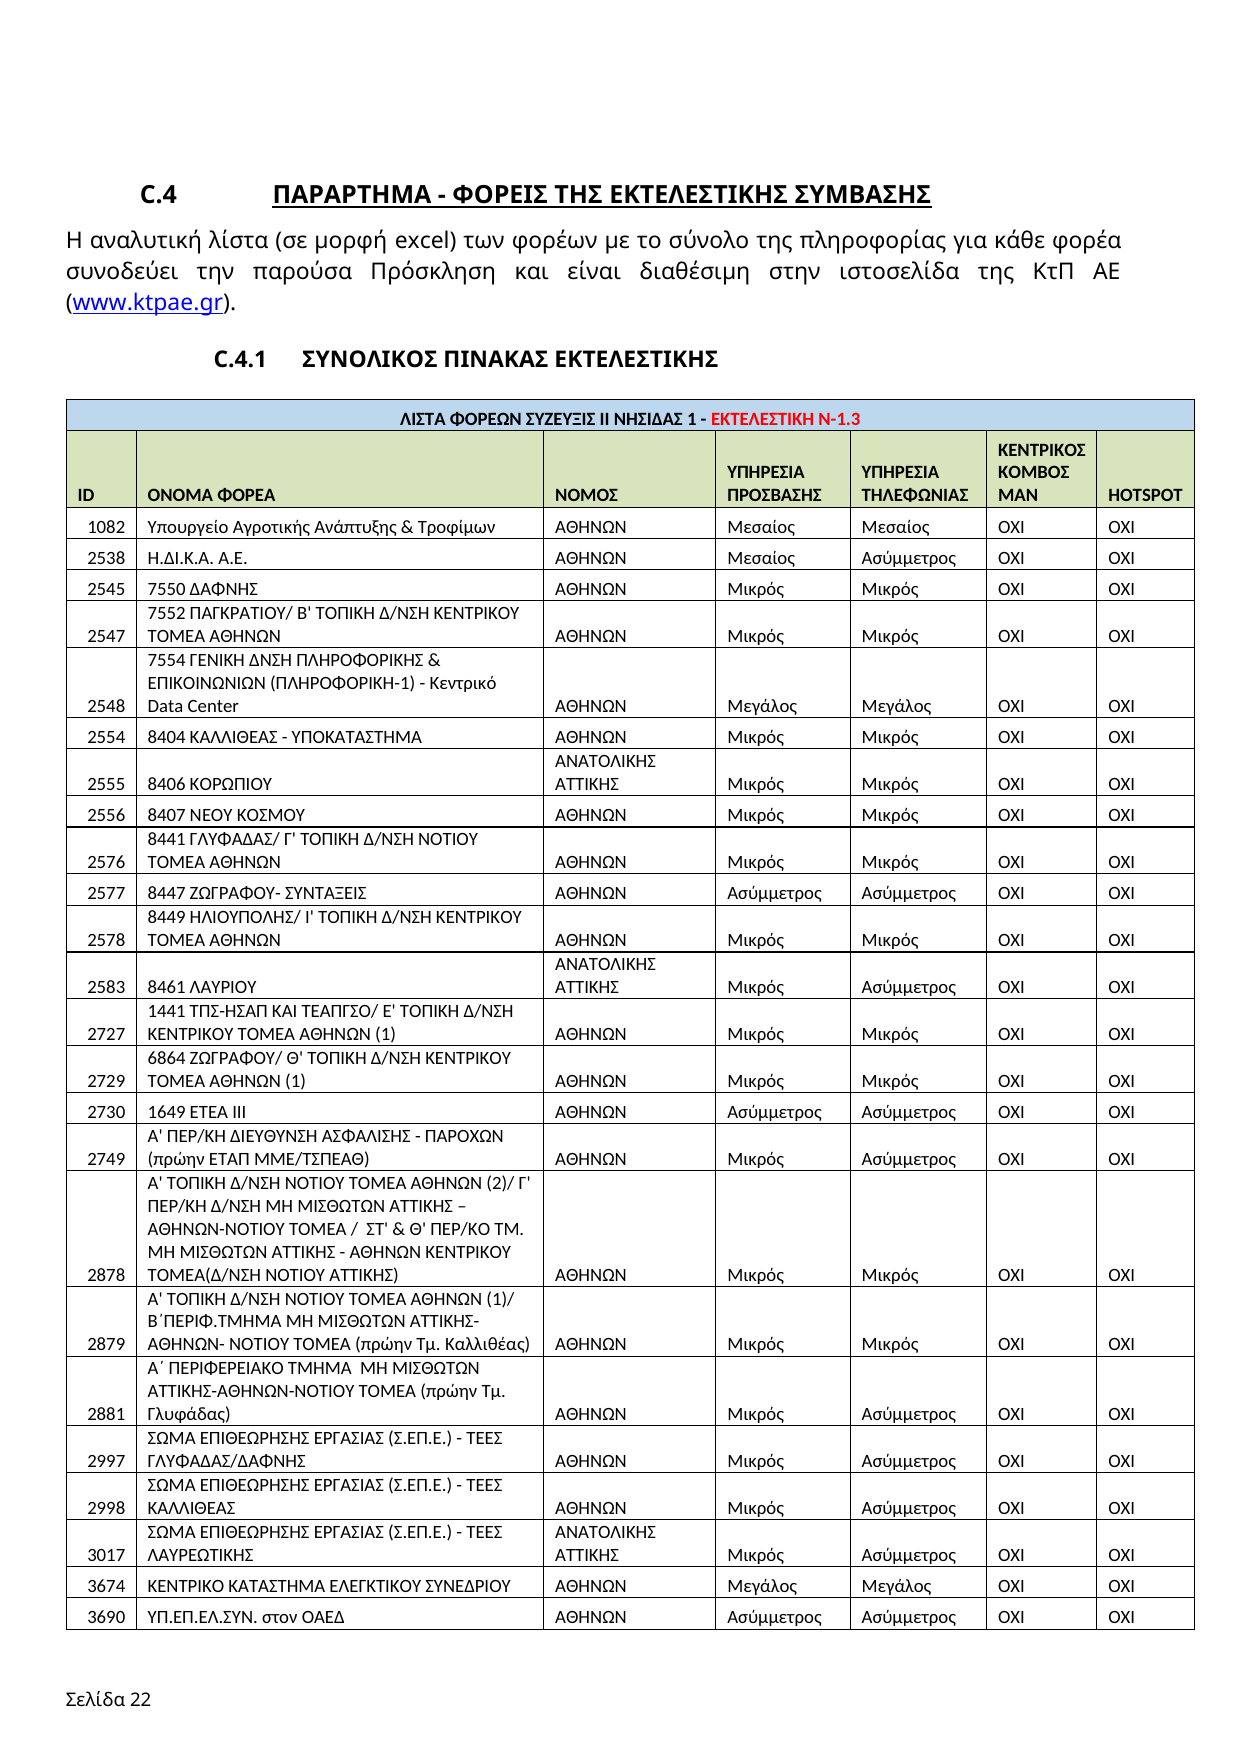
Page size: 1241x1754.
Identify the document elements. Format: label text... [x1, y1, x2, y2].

table_cell Ασύμμετρος [851, 953, 986, 998]
table_cell OXI [1097, 749, 1194, 795]
table_cell 2879 [67, 1287, 136, 1356]
table_cell OXI [987, 1171, 1096, 1286]
table_cell OXI [987, 953, 1096, 998]
table_cell 2729 [67, 1046, 136, 1092]
table_cell Υπουργείο Αγροτικής Ανάπτυξης & Τροφίμων [137, 508, 543, 538]
table_cell ΑΘΗΝΩΝ [544, 718, 715, 748]
table_cell ΑΘΗΝΩΝ [544, 1473, 715, 1519]
table_cell 8404 ΚΑΛΛΙΘΕΑΣ - ΥΠΟΚΑΤΑΣΤΗΜΑ [137, 718, 543, 748]
table_cell OXI [987, 749, 1096, 795]
table_cell ΑΘΗΝΩΝ [544, 828, 715, 873]
table_cell OXI [987, 1473, 1096, 1519]
table_cell 2727 [67, 999, 136, 1045]
table_cell ΑΘΗΝΩΝ [544, 508, 715, 538]
table_cell Μικρός [716, 1357, 850, 1425]
table_cell 8407 ΝΕΟΥ ΚΟΣΜΟΥ [137, 796, 543, 826]
table_cell OXI [987, 539, 1096, 569]
table_cell OXI [987, 1426, 1096, 1472]
table_cell ΑΘΗΝΩΝ [544, 1357, 715, 1425]
table_cell OXI [987, 828, 1096, 873]
table_cell OXI [987, 601, 1096, 647]
table_cell ΑΝΑΤΟΛΙΚΗΣ ΑΤΤΙΚΗΣ [544, 953, 715, 998]
table_cell 8449 ΗΛΙΟΥΠΟΛΗΣ/ Ι' ΤΟΠΙΚΗ Δ/ΝΣΗ ΚΕΝΤΡΙΚΟΥ ΤΟΜΕΑ ΑΘΗΝΩΝ [137, 906, 543, 951]
table_cell Μικρός [851, 906, 986, 951]
table_cell Μικρός [851, 1287, 986, 1356]
table_cell 2554 [67, 718, 136, 748]
table_cell 8441 ΓΛΥΦΑΔΑΣ/ Γ' ΤΟΠΙΚΗ Δ/ΝΣΗ ΝΟΤΙΟΥ ΤΟΜΕΑ ΑΘΗΝΩΝ [137, 828, 543, 873]
table_cell Μικρός [851, 601, 986, 647]
table_cell Μεγάλος [851, 648, 986, 717]
table_cell 8461 ΛΑΥΡΙΟΥ [137, 953, 543, 998]
table_cell Ασύμμετρος [716, 1093, 850, 1123]
table_cell ID [67, 431, 136, 507]
table_cell HOTSPOT [1097, 431, 1194, 507]
table_cell Ασύμμετρος [851, 1124, 986, 1170]
table_cell ΑΘΗΝΩΝ [544, 874, 715, 904]
table_cell Μικρός [851, 749, 986, 795]
table_cell ΑΘΗΝΩΝ [544, 1567, 715, 1597]
table_cell Α' ΤΟΠΙΚΗ Δ/ΝΣΗ ΝΟΤΙΟΥ ΤΟΜΕΑ ΑΘΗΝΩΝ (1)/ Β΄ΠΕΡΙΦ.ΤΜΗΜΑ ΜΗ ΜΙΣΘΩΤΩΝ ΑΤΤΙΚΗΣ-ΑΘΗΝΩΝ- ΝΟΤΙΟY ΤΟΜΕΑ (πρώην Τμ. Καλλιθέας) [137, 1287, 543, 1356]
table_cell Μεγάλος [851, 1567, 986, 1597]
table_cell OXI [987, 1046, 1096, 1092]
table_cell Μικρός [716, 1046, 850, 1092]
table_cell ΣΩΜΑ ΕΠΙΘΕΩΡΗΣΗΣ ΕΡΓΑΣΙΑΣ (Σ.ΕΠ.Ε.) - ΤΕΕΣ ΚΑΛΛΙΘΕΑΣ [137, 1473, 543, 1519]
table_cell Μεγάλος [716, 1567, 850, 1597]
table_cell OXI [987, 1124, 1096, 1170]
table_cell 7554 ΓΕΝΙΚΗ ΔΝΣΗ ΠΛΗΡΟΦΟΡΙΚΗΣ & ΕΠΙΚΟΙΝΩΝΙΩΝ (ΠΛΗΡΟΦΟΡΙΚΗ-1) - Κεντρικό Data Center [137, 648, 543, 717]
table_cell 1441 ΤΠΣ-ΗΣΑΠ ΚΑΙ ΤΕΑΠΓΣΟ/ Ε' ΤΟΠΙΚΗ Δ/ΝΣΗ ΚΕΝΤΡΙΚΟΥ ΤΟΜΕΑ ΑΘΗΝΩΝ (1) [137, 999, 543, 1045]
table_cell Η.ΔΙ.Κ.Α. Α.Ε. [137, 539, 543, 569]
table_cell OXI [1097, 648, 1194, 717]
table_cell ΑΘΗΝΩΝ [544, 1598, 715, 1628]
table_cell OXI [1097, 1426, 1194, 1472]
table_cell Μικρός [716, 1124, 850, 1170]
table_cell Μικρός [851, 570, 986, 600]
table_cell ΑΘΗΝΩΝ [544, 1426, 715, 1472]
table_cell 2881 [67, 1357, 136, 1425]
table_cell Μεγάλος [716, 648, 850, 717]
table_cell OXI [1097, 601, 1194, 647]
table_cell Μικρός [851, 828, 986, 873]
table_cell 2545 [67, 570, 136, 600]
table_cell 2538 [67, 539, 136, 569]
table_cell ΥΠΗΡΕΣΙΑ ΠΡΟΣΒΑΣΗΣ [716, 431, 850, 507]
table_cell Ασύμμετρος [851, 1093, 986, 1123]
table_cell ΥΠΗΡΕΣΙΑ ΤΗΛΕΦΩΝΙΑΣ [851, 431, 986, 507]
table_cell OXI [987, 796, 1096, 826]
table_cell 2730 [67, 1093, 136, 1123]
table_cell OXI [987, 1598, 1096, 1628]
table_cell OXI [1097, 1171, 1194, 1286]
table_cell 2577 [67, 874, 136, 904]
table_cell OXI [1097, 1567, 1194, 1597]
table_cell Μικρός [716, 1287, 850, 1356]
table_cell Μικρός [716, 828, 850, 873]
table_cell Ασύμμετρος [851, 539, 986, 569]
table_cell Μεσαίος [716, 508, 850, 538]
table_header ΛΙΣΤΑ ΦΟΡΕΩΝ ΣΥΖΕΥΞΙΣ ΙΙ ΝΗΣΙΔΑΣ 1 - ΕΚΤΕΛΕΣΤΙΚΗ Ν-1.3 [67, 400, 1194, 430]
table_cell 8406 ΚΟΡΩΠΙΟΥ [137, 749, 543, 795]
table_cell Μικρός [851, 718, 986, 748]
text Η αναλυτική λίστα (σε μορφή excel) των φορέων με το σύνολο της πληροφορίας για κάθε φορέα συνοδεύει την παρούσα Πρόσκληση και είναι διαθέσιμη στην ιστοσελίδα της ΚτΠ ΑΕ (www.ktpae.gr). [66, 224, 1122, 317]
table_cell OXI [987, 874, 1096, 904]
table_cell 2749 [67, 1124, 136, 1170]
table_cell OXI [1097, 1046, 1194, 1092]
table_cell OXI [987, 999, 1096, 1045]
table_cell OXI [1097, 1287, 1194, 1356]
table_cell Μικρός [716, 570, 850, 600]
table_cell ΑΘΗΝΩΝ [544, 1287, 715, 1356]
table_cell 8447 ΖΩΓΡΑΦΟΥ- ΣΥΝΤΑΞΕΙΣ [137, 874, 543, 904]
table_cell ΑΘΗΝΩΝ [544, 570, 715, 600]
table_cell 2998 [67, 1473, 136, 1519]
table_cell Μικρός [716, 749, 850, 795]
table_cell Ασύμμετρος [716, 874, 850, 904]
table_cell ΑΘΗΝΩΝ [544, 906, 715, 951]
table_cell ΑΘΗΝΩΝ [544, 999, 715, 1045]
table_cell OXI [987, 508, 1096, 538]
table_cell ΑΘΗΝΩΝ [544, 648, 715, 717]
table_cell ΑΘΗΝΩΝ [544, 1124, 715, 1170]
table_cell Μεσαίος [851, 508, 986, 538]
table_cell ΑΝΑΤΟΛΙΚΗΣ ΑΤΤΙΚΗΣ [544, 1520, 715, 1566]
table_cell Μικρός [716, 953, 850, 998]
table_cell OXI [1097, 570, 1194, 600]
table_cell 6864 ΖΩΓΡΑΦΟΥ/ Θ' ΤΟΠΙΚΗ Δ/ΝΣΗ ΚΕΝΤΡΙΚΟΥ ΤΟΜΕΑ ΑΘΗΝΩΝ (1) [137, 1046, 543, 1092]
table_cell 2555 [67, 749, 136, 795]
table_cell 2547 [67, 601, 136, 647]
table_cell Μικρός [716, 1171, 850, 1286]
table_cell ΚΕΝΤΡΙΚΟΣ ΚΟΜΒΟΣ ΜΑΝ [987, 431, 1096, 507]
table_cell Μικρός [716, 1426, 850, 1472]
table_cell OXI [987, 1520, 1096, 1566]
table_cell ΣΩΜΑ ΕΠΙΘΕΩΡΗΣΗΣ ΕΡΓΑΣΙΑΣ (Σ.ΕΠ.Ε.) - ΤΕΕΣ ΛΑΥΡΕΩΤΙΚΗΣ [137, 1520, 543, 1566]
table_cell Μικρός [716, 906, 850, 951]
table_cell Α' ΠΕΡ/ΚΗ ΔΙΕΥΘΥΝΣΗ ΑΣΦΑΛΙΣΗΣ - ΠΑΡΟΧΩΝ (πρώην ΕΤΑΠ ΜΜΕ/ΤΣΠΕΑΘ) [137, 1124, 543, 1170]
table_cell Ασύμμετρος [851, 1357, 986, 1425]
table_cell Ασύμμετρος [851, 1598, 986, 1628]
table_cell 2583 [67, 953, 136, 998]
table_cell OXI [1097, 999, 1194, 1045]
table_cell 2878 [67, 1171, 136, 1286]
table_cell ΟΝΟΜΑ ΦΟΡΕΑ [137, 431, 543, 507]
table_cell Α' ΤΟΠΙΚΗ Δ/ΝΣΗ ΝΟΤΙΟΥ ΤΟΜΕΑ ΑΘΗΝΩΝ (2)/ Γ' ΠΕΡ/ΚΗ Δ/ΝΣΗ ΜΗ ΜΙΣΘΩΤΩΝ ΑΤΤΙΚΗΣ – ΑΘΗΝΩΝ-ΝΟΤΙΟΥ ΤΟΜΕΑ / ΣΤ' & Θ' ΠΕΡ/ΚΟ ΤΜ. ΜΗ ΜΙΣΘΩΤΩΝ ΑΤΤΙΚΗΣ - ΑΘΗΝΩΝ ΚΕΝΤΡΙΚΟΥ ΤΟΜΕΑ(Δ/ΝΣΗ ΝΟΤΙΟΥ ΑΤΤΙΚΗΣ) [137, 1171, 543, 1286]
table_cell OXI [1097, 1124, 1194, 1170]
table_cell 2548 [67, 648, 136, 717]
table_cell Ασύμμετρος [851, 874, 986, 904]
table_cell Μικρός [716, 601, 850, 647]
table_cell Μικρός [716, 999, 850, 1045]
table_cell OXI [1097, 874, 1194, 904]
table_cell Μικρός [716, 718, 850, 748]
table_cell Ασύμμετρος [716, 1598, 850, 1628]
table_cell OXI [1097, 828, 1194, 873]
table_cell 2578 [67, 906, 136, 951]
table_cell OXI [1097, 1093, 1194, 1123]
table_cell OXI [1097, 718, 1194, 748]
table_cell 1649 ΕΤΕΑ ΙΙΙ [137, 1093, 543, 1123]
table_cell Μικρός [851, 796, 986, 826]
table_cell ΑΘΗΝΩΝ [544, 539, 715, 569]
table_cell ΑΝΑΤΟΛΙΚΗΣ ΑΤΤΙΚΗΣ [544, 749, 715, 795]
table_cell ΚΕΝΤΡΙΚΟ ΚΑΤΑΣΤΗΜΑ ΕΛΕΓΚΤΙΚΟΥ ΣΥΝΕΔΡΙΟΥ [137, 1567, 543, 1597]
table_cell OXI [987, 1287, 1096, 1356]
table_cell ΑΘΗΝΩΝ [544, 1046, 715, 1092]
subtitle ΣΥΝΟΛΙΚΟΣ ΠΙΝΑΚΑΣ ΕΚΤΕΛΕΣΤΙΚΗΣ [213, 342, 1122, 374]
table_cell Μικρός [716, 1473, 850, 1519]
table_cell Μικρός [716, 796, 850, 826]
table_cell OXI [987, 718, 1096, 748]
table_cell Μικρός [851, 1171, 986, 1286]
table_cell OXI [1097, 1520, 1194, 1566]
table_cell Ασύμμετρος [851, 1473, 986, 1519]
table_cell OXI [987, 648, 1096, 717]
table_cell OXI [1097, 508, 1194, 538]
table_cell 3017 [67, 1520, 136, 1566]
table_cell ΑΘΗΝΩΝ [544, 1171, 715, 1286]
table_cell 2576 [67, 828, 136, 873]
table_cell 7550 ΔΑΦΝΗΣ [137, 570, 543, 600]
table_cell OXI [1097, 1473, 1194, 1519]
table_cell OXI [987, 1567, 1096, 1597]
table_cell ΑΘΗΝΩΝ [544, 1093, 715, 1123]
table_cell OXI [987, 1093, 1096, 1123]
table_cell OXI [987, 570, 1096, 600]
table_cell Ασύμμετρος [851, 1520, 986, 1566]
table_cell A΄ ΠΕΡΙΦΕΡΕΙΑΚΟ ΤΜΗΜΑ ΜΗ ΜΙΣΘΩΤΩΝ ΑΤΤΙΚΗΣ-ΑΘΗΝΩΝ-ΝΟΤΙΟΥ ΤΟΜΕΑ (πρώην Τμ. Γλυφάδας) [137, 1357, 543, 1425]
table_cell Μικρός [851, 999, 986, 1045]
table_cell Μεσαίος [716, 539, 850, 569]
table_cell 3674 [67, 1567, 136, 1597]
table_cell ΝΟΜΟΣ [544, 431, 715, 507]
subtitle ΠΑΡΑΡΤΗΜΑ - ΦΟΡΕΙΣ ΤΗΣ ΕΚΤΕΛΕΣΤΙΚΗΣ ΣΥΜΒΑΣΗΣ [139, 177, 1122, 211]
table_cell OXI [1097, 796, 1194, 826]
table_cell Μικρός [716, 1520, 850, 1566]
table_cell OXI [987, 906, 1096, 951]
table_cell OXI [1097, 1598, 1194, 1628]
table_cell 3690 [67, 1598, 136, 1628]
table_cell OXI [1097, 953, 1194, 998]
table_cell OXI [1097, 539, 1194, 569]
table_cell ΑΘΗΝΩΝ [544, 796, 715, 826]
table_cell Μικρός [851, 1046, 986, 1092]
table_cell ΥΠ.ΕΠ.ΕΛ.ΣΥΝ. στον ΟΑΕΔ [137, 1598, 543, 1628]
table_cell 1082 [67, 508, 136, 538]
table_cell OXI [987, 1357, 1096, 1425]
table_cell OXI [1097, 906, 1194, 951]
table_cell 2997 [67, 1426, 136, 1472]
table_cell ΑΘΗΝΩΝ [544, 601, 715, 647]
table_cell ΣΩΜΑ ΕΠΙΘΕΩΡΗΣΗΣ ΕΡΓΑΣΙΑΣ (Σ.ΕΠ.Ε.) - ΤΕΕΣ ΓΛΥΦΑΔΑΣ/ΔΑΦΝΗΣ [137, 1426, 543, 1472]
table_cell 7552 ΠΑΓΚΡΑΤΙΟΥ/ Β' ΤΟΠΙΚΗ Δ/ΝΣΗ ΚΕΝΤΡΙΚΟΥ ΤΟΜΕΑ ΑΘΗΝΩΝ [137, 601, 543, 647]
table_cell OXI [1097, 1357, 1194, 1425]
table_cell Ασύμμετρος [851, 1426, 986, 1472]
table_cell 2556 [67, 796, 136, 826]
